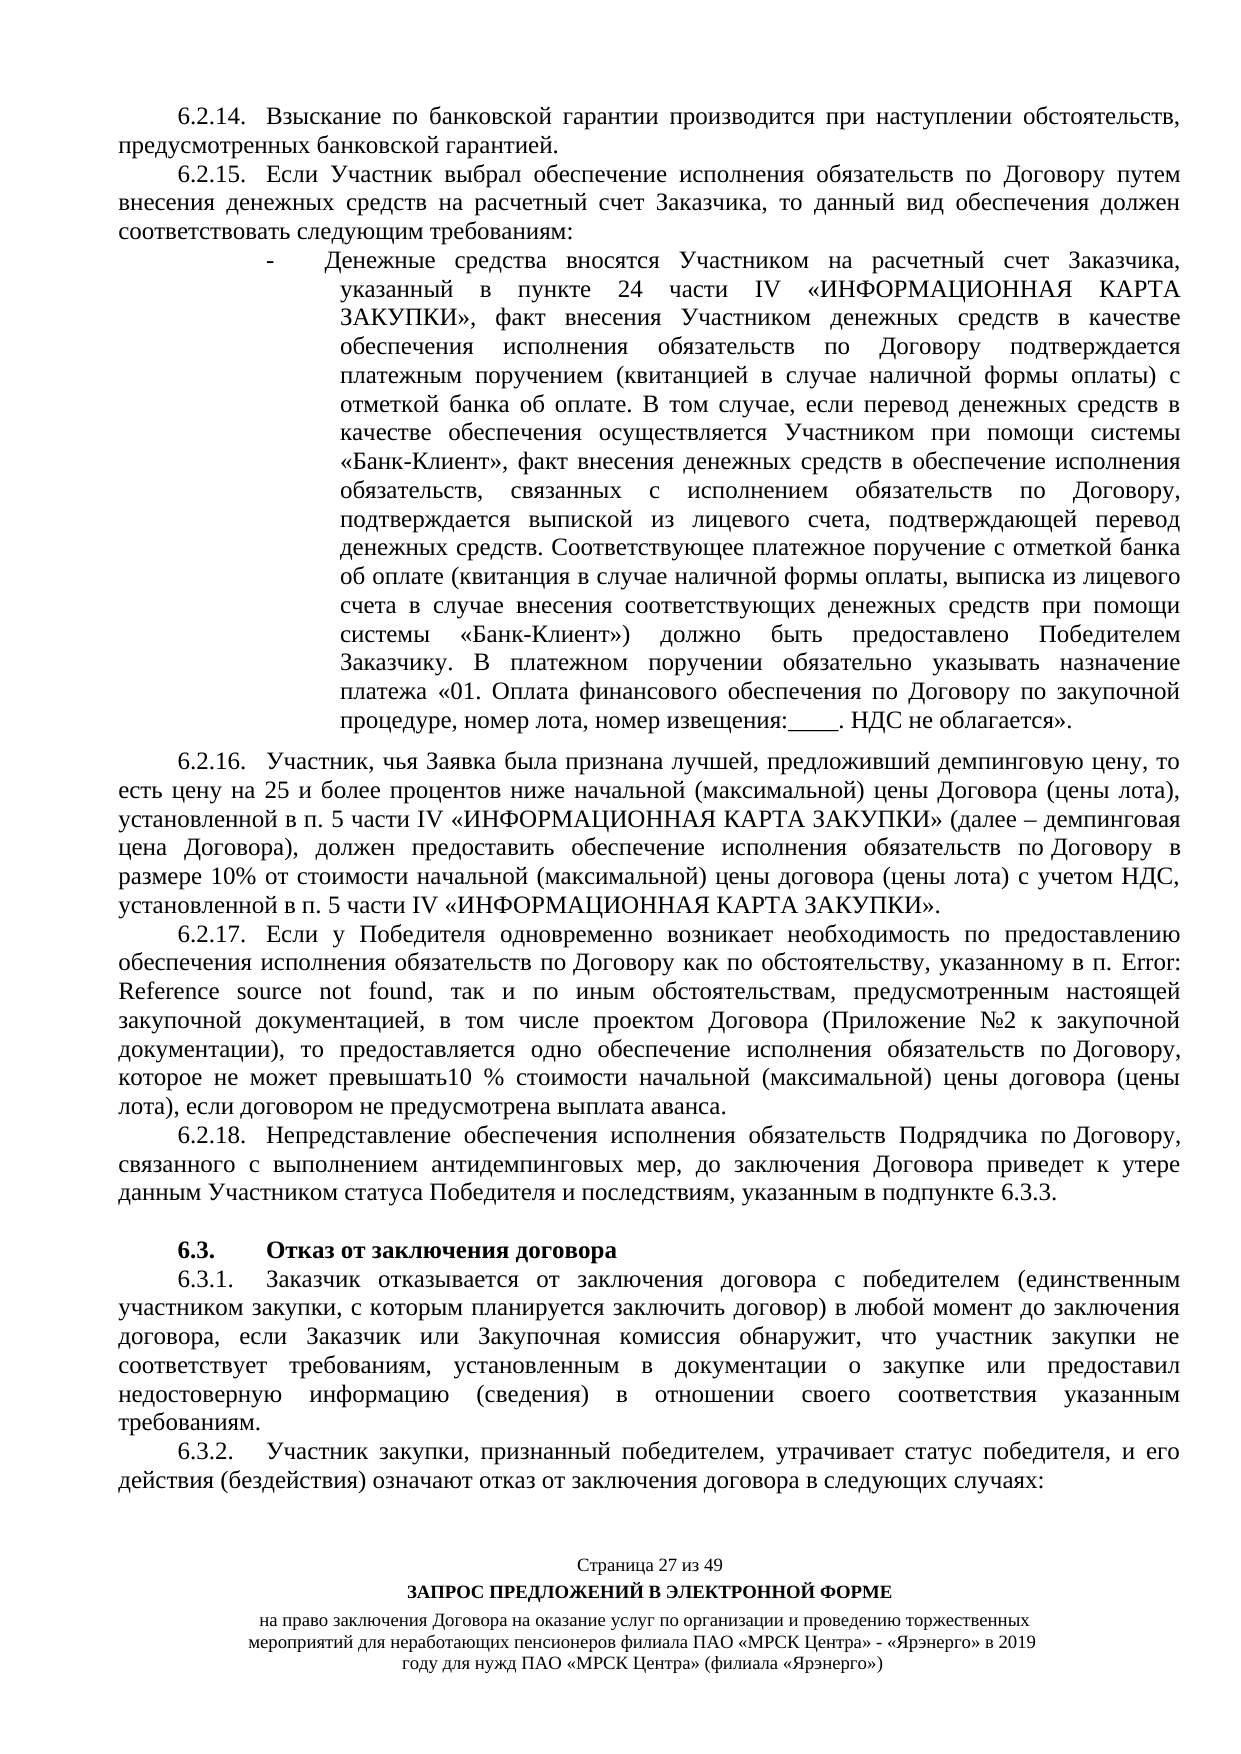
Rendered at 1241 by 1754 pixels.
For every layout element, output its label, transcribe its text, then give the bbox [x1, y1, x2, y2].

subtitle Заказчик отказывается от заключения договора с победителем (единственным участником закупки, с которым планируется заключить договор) в любой момент до заключения договора, если Заказчик или Закупочная комиссия обнаружит, что участник закупки не соответствует требованиям, установленным в документации о закупке или предоставил недостоверную информацию (сведения) в отношении своего соответствия указанным требованиям. [118, 1264, 1181, 1436]
subtitle Отказ от заключения договора [118, 1235, 1181, 1264]
subtitle Участник закупки, признанный победителем, утрачивает статус победителя, и его действия (бездействия) означают отказ от заключения договора в следующих случаях: [118, 1436, 1181, 1494]
subtitle Участник, чья Заявка была признана лучшей, предложивший демпинговую цену, то есть цену на 25 и более процентов ниже начальной (максимальной) цены Договора (цены лота), установленной в п. 5 части IV «ИНФОРМАЦИОННАЯ КАРТА ЗАКУПКИ» (далее – демпинговая цена Договора), должен предоставить обеспечение исполнения обязательств по Договору в размере 10% от стоимости начальной (максимальной) цены договора (цены лота) с учетом НДС, установленной в п. 5 части IV «ИНФОРМАЦИОННАЯ КАРТА ЗАКУПКИ». [118, 746, 1181, 919]
subtitle Взыскание по банковской гарантии производится при наступлении обстоятельств, предусмотренных банковской гарантией. [118, 101, 1181, 159]
subtitle Если Участник выбрал обеспечение исполнения обязательств по Договору путем внесения денежных средств на расчетный счет Заказчика, то данный вид обеспечения должен соответствовать следующим требованиям: [118, 159, 1181, 245]
list Денежные средства вносятся Участником на расчетный счет Заказчика, указанный в пункте 24 части IV «ИНФОРМАЦИОННАЯ КАРТА ЗАКУПКИ», факт внесения Участником денежных средств в качестве обеспечения исполнения обязательств по Договору подтверждается платежным поручением (квитанцией в случае наличной формы оплаты) с отметкой банка об оплате. В том случае, если перевод денежных средств в качестве обеспечения осуществляется Участником при помощи системы «Банк-Клиент», факт внесения денежных средств в обеспечение исполнения обязательств, связанных с исполнением обязательств по Договору, подтверждается выпиской из лицевого счета, подтверждающей перевод денежных средств. Соответствующее платежное поручение с отметкой банка об оплате (квитанция в случае наличной формы оплаты, выписка из лицевого счета в случае внесения соответствующих денежных средств при помощи системы «Банк-Клиент») должно быть предоставлено Победителем Заказчику. В платежном поручении обязательно указывать назначение платежа «01. Оплата финансового обеспечения по Договору по закупочной процедуре, номер лота, номер извещения:____. НДС не облагается». [266, 245, 1181, 734]
subtitle Непредставление обеспечения исполнения обязательств Подрядчика по Договору, связанного с выполнением антидемпинговых мер, до заключения Договора приведет к утере данным Участником статуса Победителя и последствиям, указанным в подпункте 6.3.5. [118, 1120, 1181, 1206]
